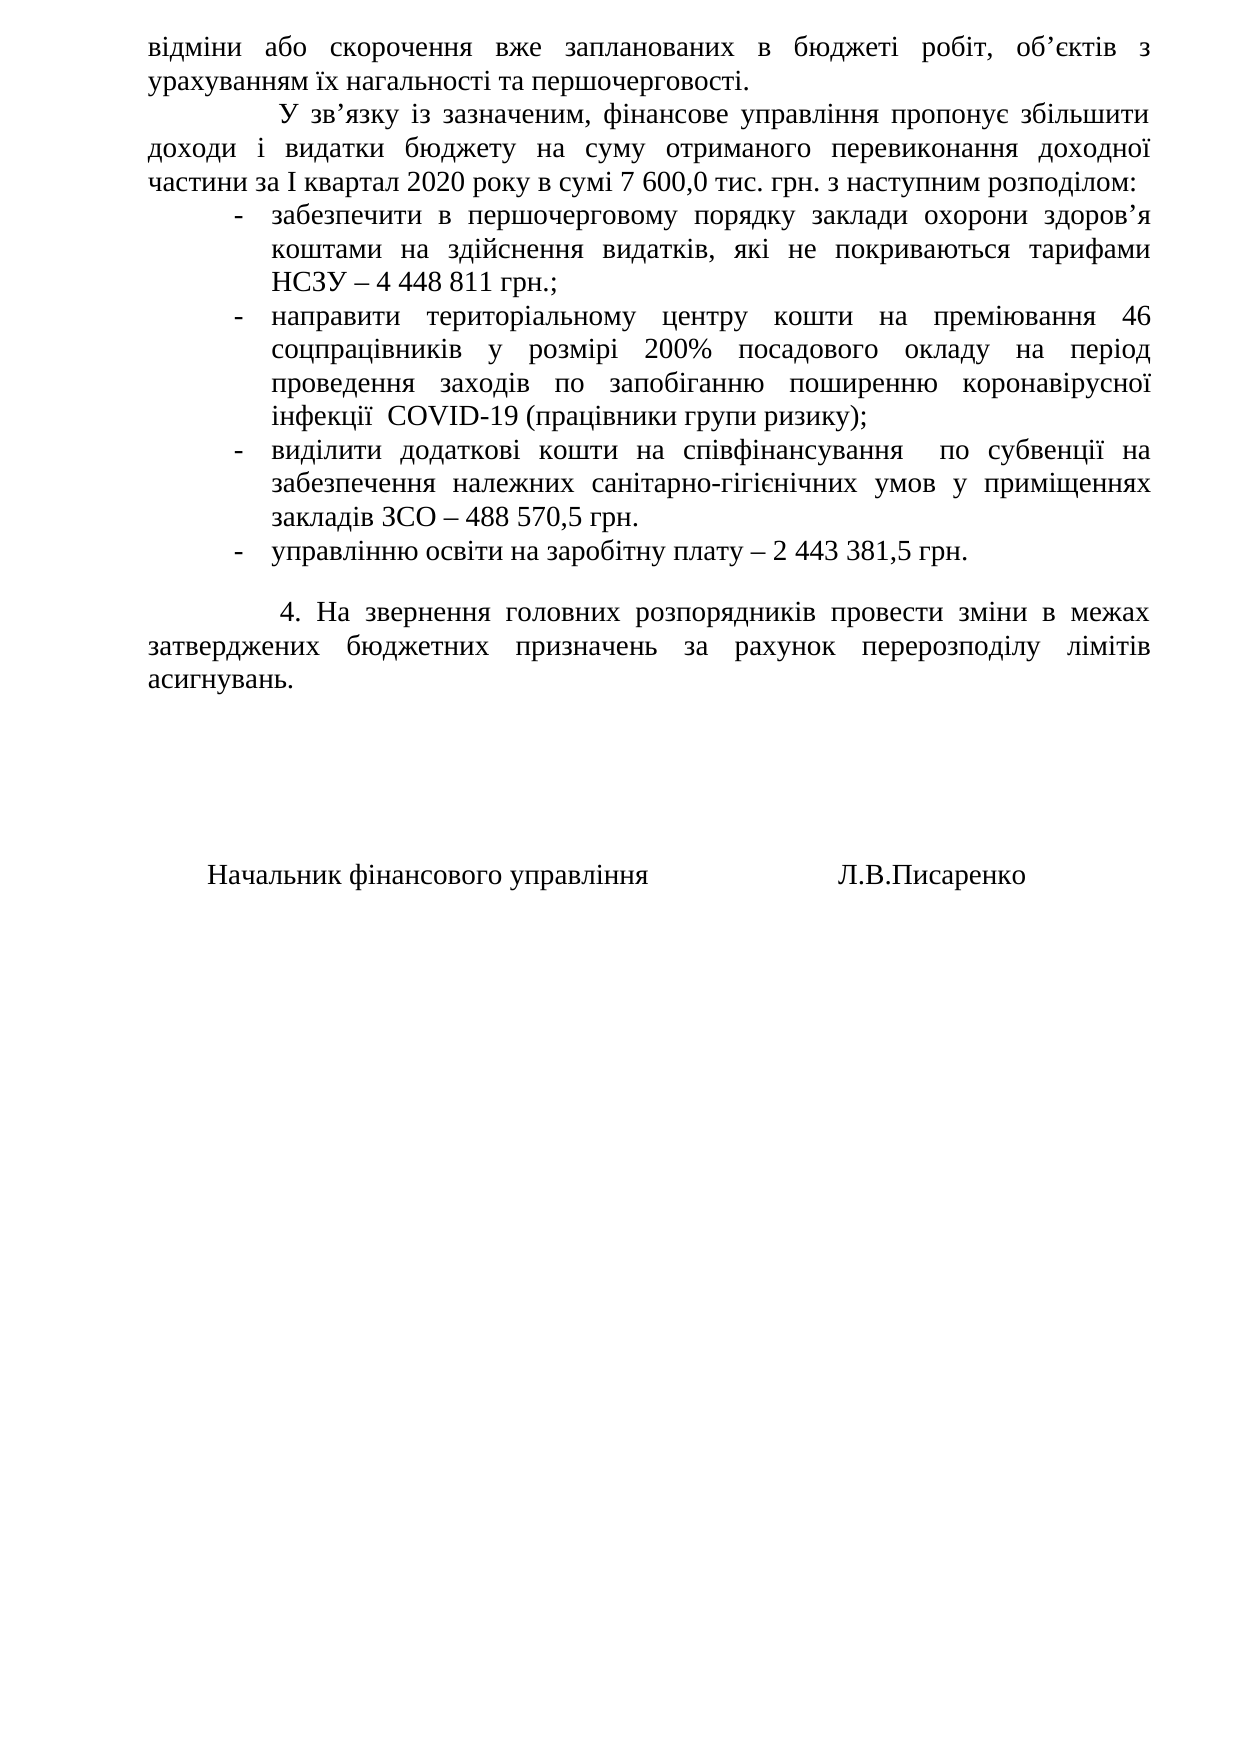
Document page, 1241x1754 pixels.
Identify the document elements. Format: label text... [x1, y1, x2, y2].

list виділити додаткові кошти на співфінансування по субвенції на забезпечення належних санітарно-гігієнічних умов у приміщеннях закладів ЗСО – 488 570,5 грн. [234, 432, 1152, 533]
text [148, 29, 1152, 97]
list управлінню освіти на заробітну плату – 2 443 381,5 грн. [234, 533, 1152, 566]
list забезпечити в першочерговому порядку заклади охорони здоров’я коштами на здійснення видатків, які не покриваються тарифами НСЗУ – 4 448 811 грн.; [234, 197, 1152, 298]
list направити територіальному центру кошти на преміювання 46 соцпрацівників у розмірі 200% посадового окладу на період проведення заходів по запобіганню поширенню коронавірусної інфекції COVID-19 (працівники групи ризику); [234, 298, 1152, 432]
text Начальник фінансового управління Л.В.Писаренко [148, 857, 1152, 891]
text У зв’язку із зазначеним, фінансове управління пропонує збільшити доходи і видатки бюджету на суму отриманого перевиконання доходної частини за І квартал 2020 року в сумі 7 600,0 тис. грн. з наступним розподілом: [148, 97, 1152, 197]
text 4. На звернення головних розпорядників провести зміни в межах затверджених бюджетних призначень за рахунок перерозподілу лімітів асигнувань. [148, 594, 1152, 695]
